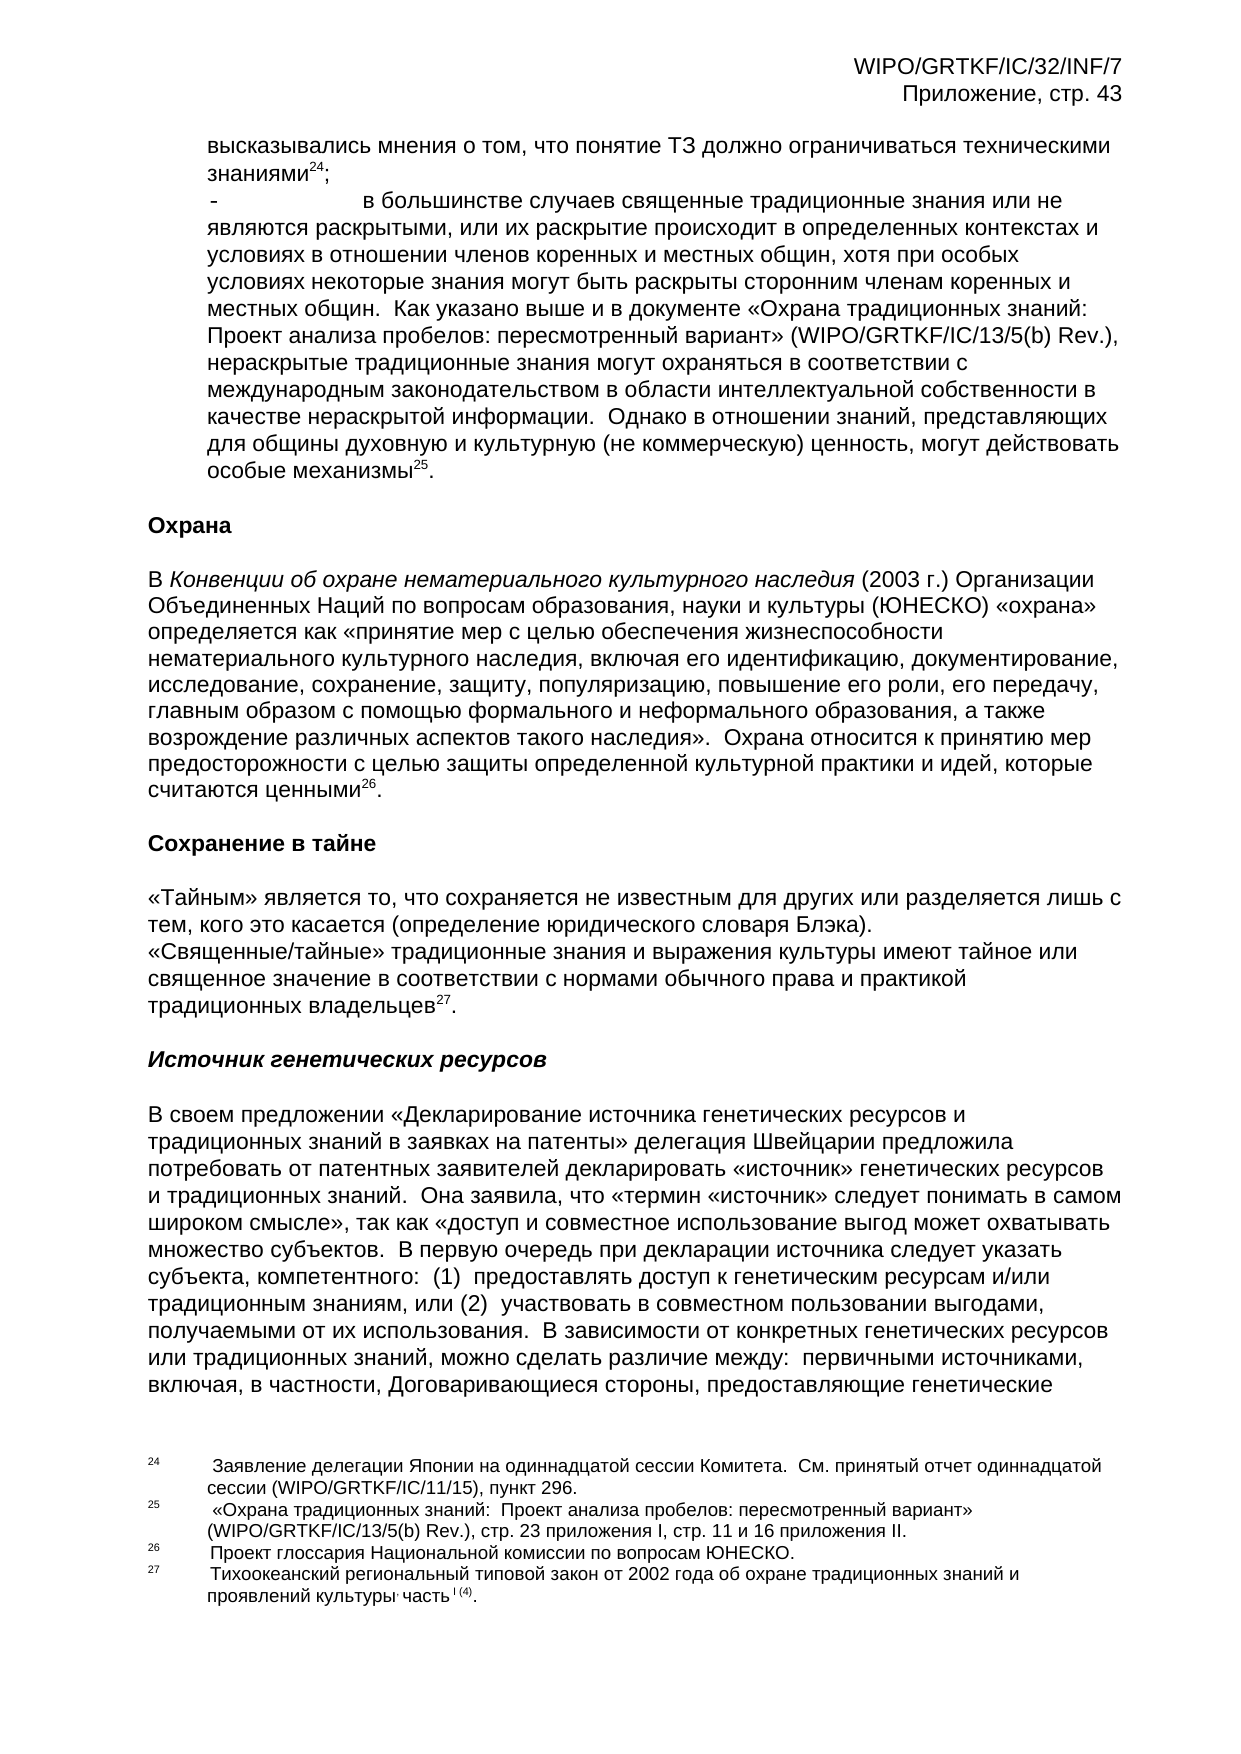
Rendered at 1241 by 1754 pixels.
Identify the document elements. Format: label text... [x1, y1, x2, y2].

text Источник генетических ресурсов [148, 1046, 1122, 1073]
text Сохранение в тайне [148, 829, 1122, 856]
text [148, 1100, 1122, 1398]
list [207, 132, 1122, 186]
text Охрана [148, 511, 1122, 538]
text «Тайным» является то, что сохраняется не известным для других или разделяется лишь с тем, кого это касается (определение юридического словаря Блэка). «Священные/тайные» традиционные знания и выражения культуры имеют тайное или священное значение в соответствии с нормами обычного права и практикой традиционных владельцев. [148, 883, 1122, 1019]
list в большинстве случаев священные традиционные знания или не являются раскрытыми, или их раскрытие происходит в определенных контекстах и условиях в отношении членов коренных и местных общин, хотя при особых условиях некоторые знания могут быть раскрыты сторонним членам коренных и местных общин. Как указано выше и в документе «Охрана традиционных знаний: Проект анализа пробелов: пересмотренный вариант» (WIPO/GRTKF/IC/13/5(b) Rev.), нераскрытые традиционные знания могут охраняться в соответствии с международным законодательством в области интеллектуальной собственности в качестве нераскрытой информации. Однако в отношении знаний, представляющих для общины духовную и культурную (не коммерческую) ценность, могут действовать особые механизмы. [207, 186, 1122, 484]
text В Конвенции об охране нематериального культурного наследия (2003 г.) Организации Объединенных Наций по вопросам образования, науки и культуры (ЮНЕСКО) «охрана» определяется как «принятие мер с целью обеспечения жизнеспособности нематериального культурного наследия, включая его идентификацию, документирование, исследование, сохранение, защиту, популяризацию, повышение его роли, его передачу, главным образом с помощью формального и неформального образования, а также возрождение различных аспектов такого наследия». Охрана относится к принятию мер предосторожности с целью защиты определенной культурной практики и идей, которые считаются ценными. [148, 566, 1122, 803]
